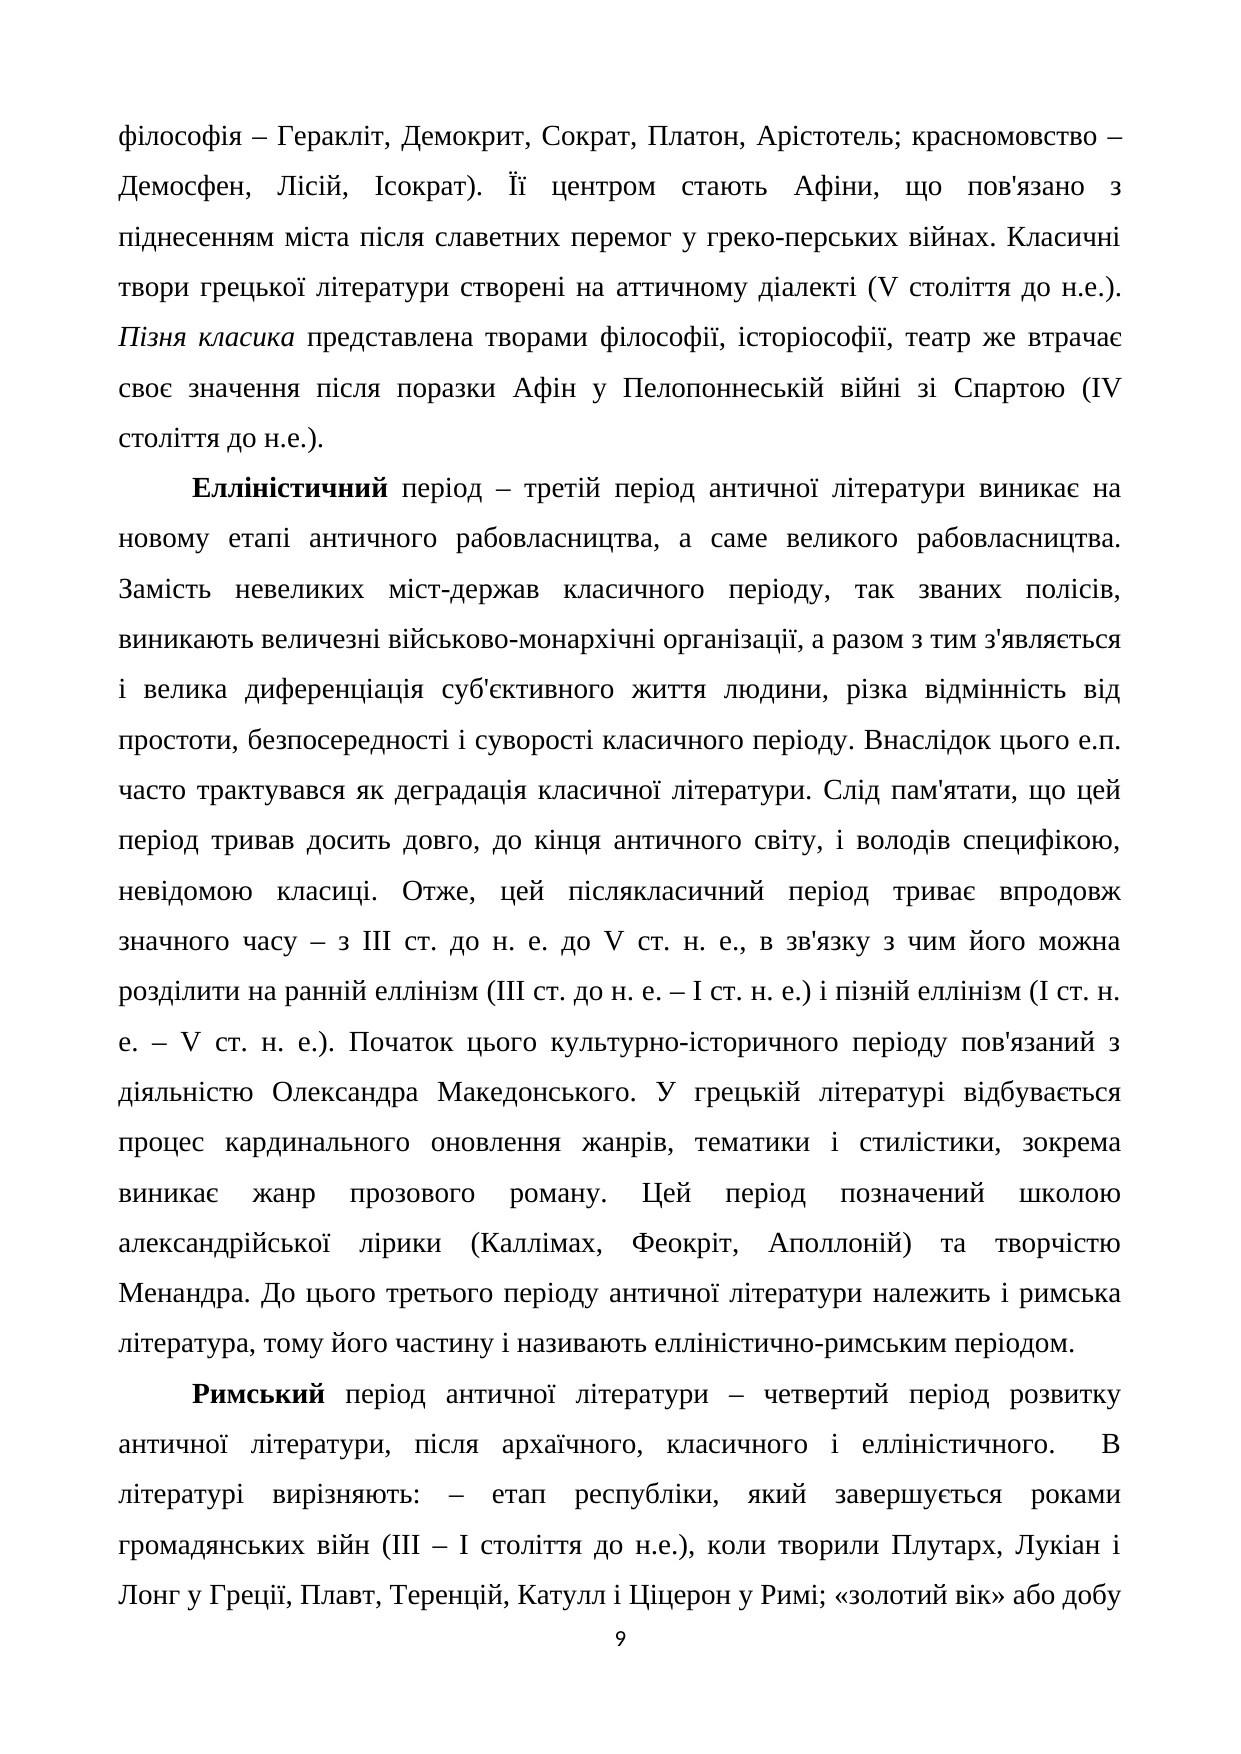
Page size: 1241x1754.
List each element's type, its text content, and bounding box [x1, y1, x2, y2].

text Елліністичний період – третій період античної літератури виникає на новому етапі античного рабовласництва, а саме великого рабовласництва. Замість невеликих міст-держав класичного періоду, так званих полісів, виникають величезні військово-монархічні організації, а разом з тим з'являється і велика диференціація суб'єктивного життя людини, різка відмінність від простоти, безпосередності і суворості класичного періоду. Внаслідок цього е.п. часто трактувався як деградація класичної літератури. Слід пам'ятати, що цей період тривав досить довго, до кінця античного світу, і володів специфікою, невідомою класиці. Отже, цей післякласичний період триває впродовж значного часу – з III ст. до н. е. до V ст. н. е., в зв'язку з чим його можна розділити на ранній еллінізм (III ст. до н. е. – I ст. н. е.) і пізній еллінізм (I ст. н. е. – V ст. н. е.). Початок цього культурно-історичного періоду пов'язаний з діяльністю Олександра Македонського. У грецькій літературі відбувається процес кардинального оновлення жанрів, тематики і стилістики, зокрема виникає жанр прозового роману. Цей період позначений школою александрійської лірики (Каллімах, Феокріт, Аполлоній) та творчістю Менандра. До цього третього періоду античної літератури належить і римська література, тому його частину і називають елліністично-римським періодом. [118, 470, 1122, 1359]
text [118, 118, 1122, 453]
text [118, 1376, 1122, 1611]
